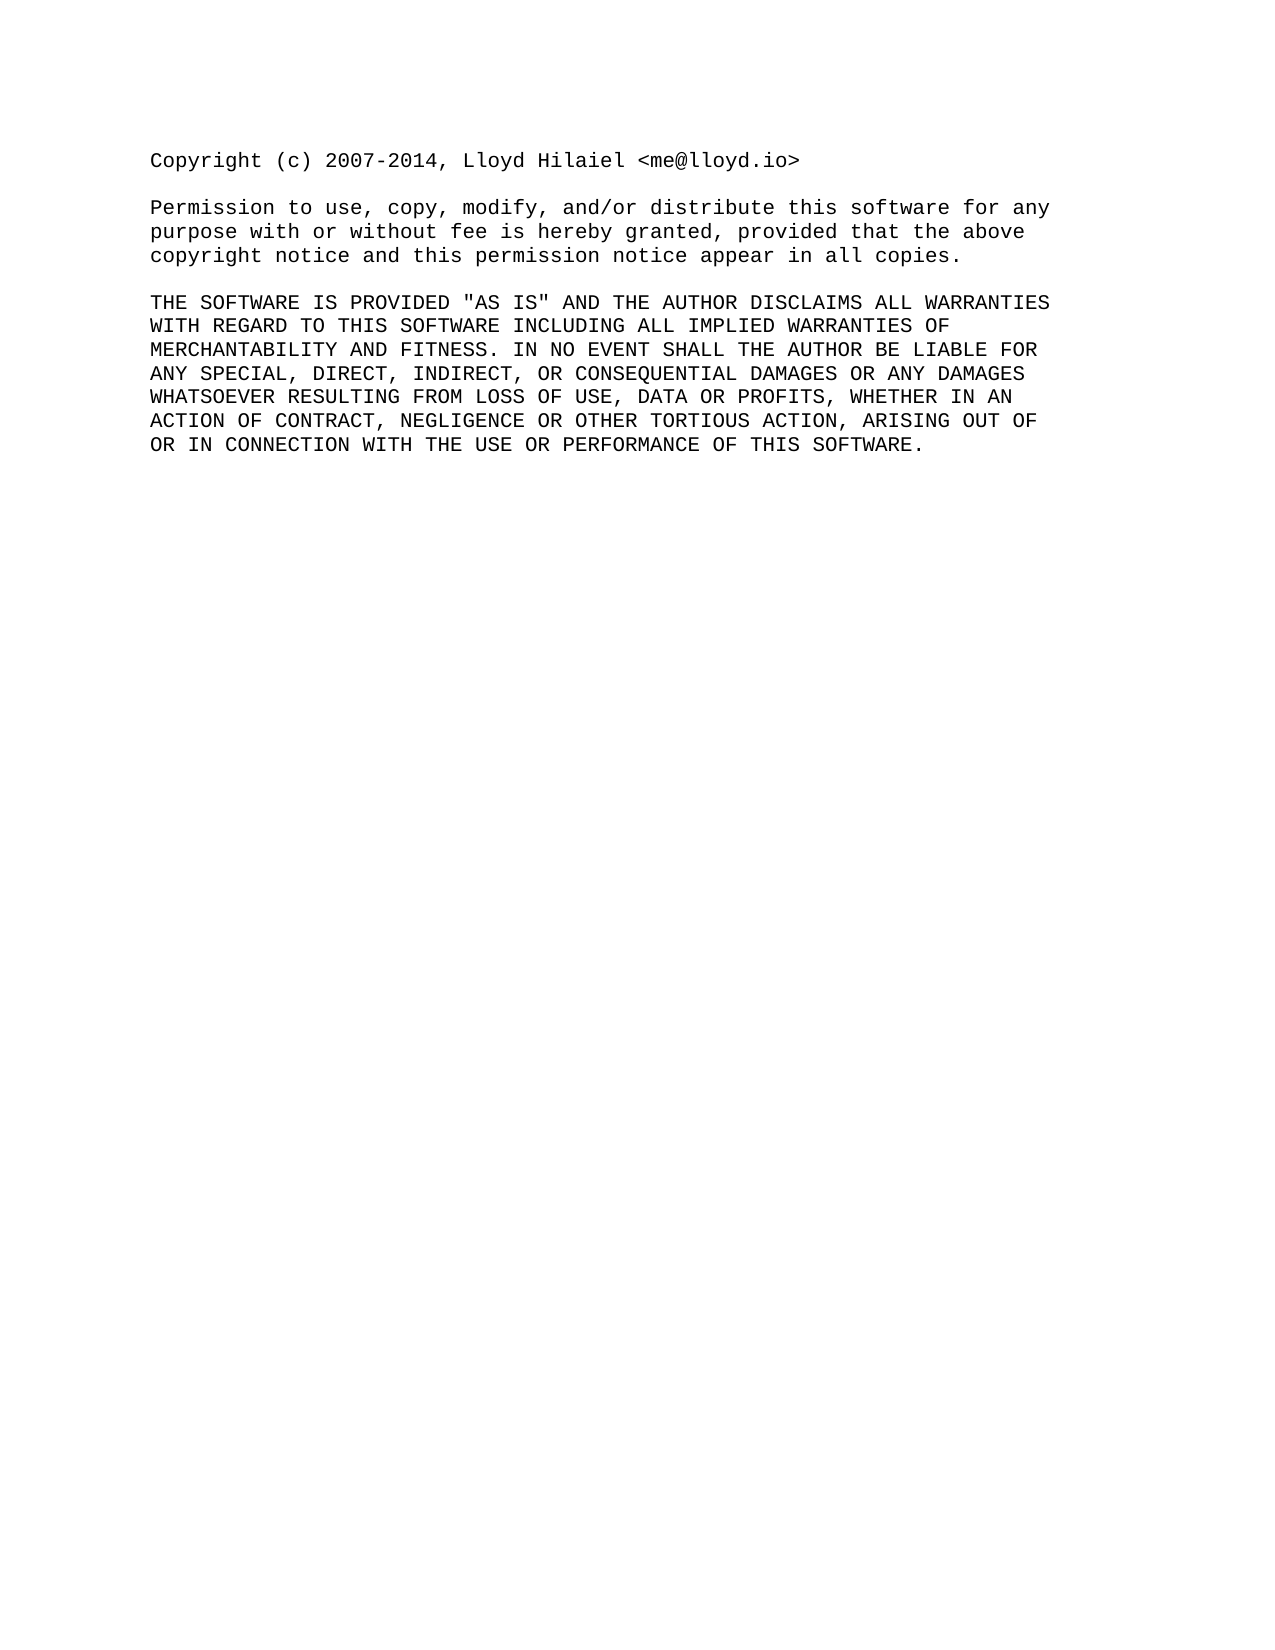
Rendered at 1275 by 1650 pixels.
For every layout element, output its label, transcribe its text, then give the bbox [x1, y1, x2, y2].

text OR IN CONNECTION WITH THE USE OR PERFORMANCE OF THIS SOFTWARE. [150, 434, 1125, 457]
text THE SOFTWARE IS PROVIDED "AS IS" AND THE AUTHOR DISCLAIMS ALL WARRANTIES [150, 292, 1125, 316]
text copyright notice and this permission notice appear in all copies. [150, 244, 1125, 268]
text ACTION OF CONTRACT, NEGLIGENCE OR OTHER TORTIOUS ACTION, ARISING OUT OF [150, 410, 1125, 434]
text MERCHANTABILITY AND FITNESS. IN NO EVENT SHALL THE AUTHOR BE LIABLE FOR [150, 339, 1125, 363]
text Copyright (c) 2007-2014, Lloyd Hilaiel <me@lloyd.io> [150, 150, 1125, 174]
text WITH REGARD TO THIS SOFTWARE INCLUDING ALL IMPLIED WARRANTIES OF [150, 316, 1125, 339]
text purpose with or without fee is hereby granted, provided that the above [150, 221, 1125, 244]
text ANY SPECIAL, DIRECT, INDIRECT, OR CONSEQUENTIAL DAMAGES OR ANY DAMAGES [150, 363, 1125, 386]
text WHATSOEVER RESULTING FROM LOSS OF USE, DATA OR PROFITS, WHETHER IN AN [150, 386, 1125, 410]
text Permission to use, copy, modify, and/or distribute this software for any [150, 197, 1125, 221]
